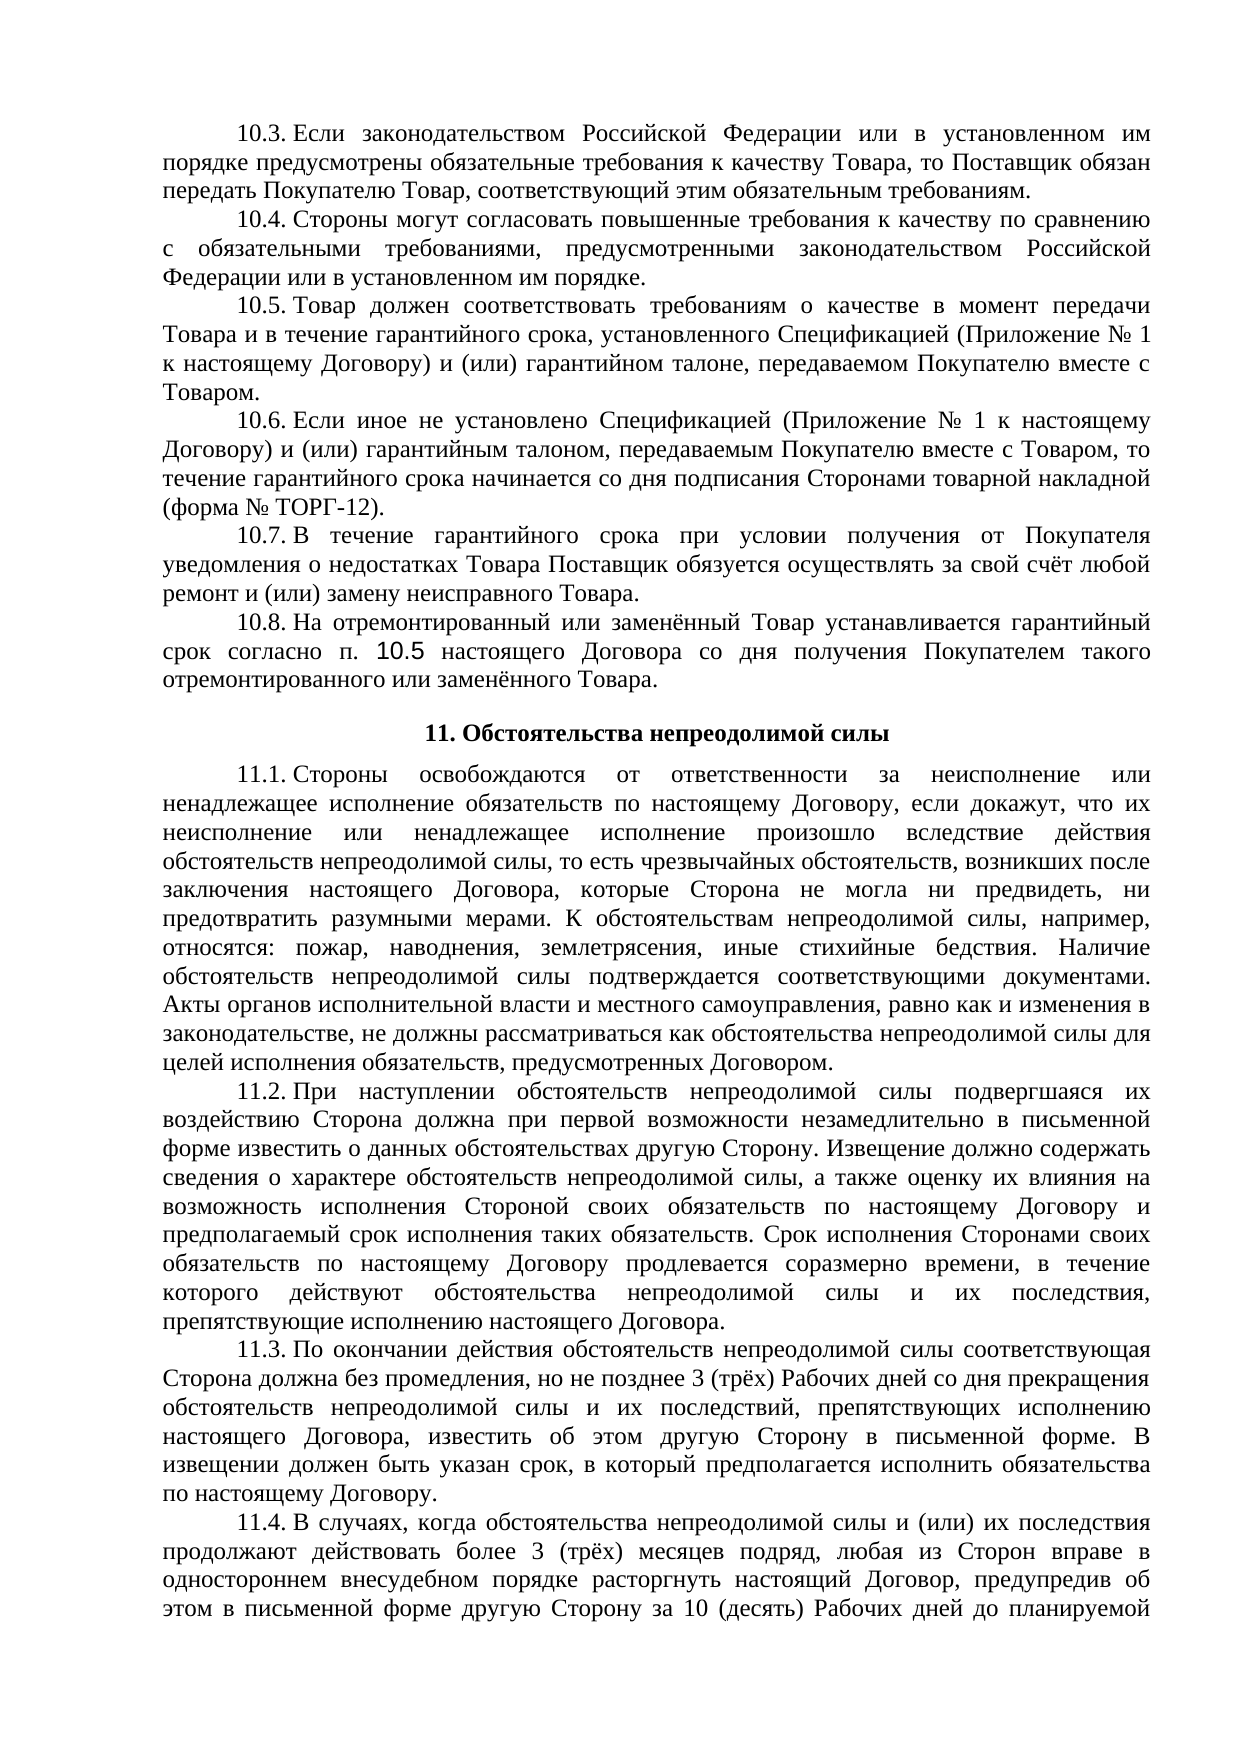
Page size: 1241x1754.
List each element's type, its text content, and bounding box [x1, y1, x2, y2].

list Обстоятельства непреодолимой силы [162, 718, 1152, 747]
list Если законодательством Российской Федерации или в установленном им порядке предусмотрены обязательные требования к качеству Товара, то Поставщик обязан передать Покупателю Товар, соответствующий этим обязательным требованиям. [162, 118, 1152, 204]
list По окончании действия обстоятельств непреодолимой силы соответствующая Сторона должна без промедления, но не позднее 3 (трёх) Рабочих дней со дня прекращения обстоятельств непреодолимой силы и их последствий, препятствующих исполнению настоящего Договора, известить об этом другую Сторону в письменной форме. В извещении должен быть указан срок, в который предполагается исполнить обязательства по настоящему Договору. [162, 1334, 1152, 1507]
list Стороны могут согласовать повышенные требования к качеству по сравнению с обязательными требованиями, предусмотренными законодательством Российской Федерации или в установленном им порядке. [162, 204, 1152, 291]
list В течение гарантийного срока при условии получения от Покупателя уведомления о недостатках Товара Поставщик обязуется осуществлять за свой счёт любой ремонт и (или) замену неисправного Товара. [162, 521, 1152, 607]
list При наступлении обстоятельств непреодолимой силы подвергшаяся их воздействию Сторона должна при первой возможности незамедлительно в письменной форме известить о данных обстоятельствах другую Сторону. Извещение должно содержать сведения о характере обстоятельств непреодолимой силы, а также оценку их влияния на возможность исполнения Стороной своих обязательств по настоящему Договору и предполагаемый срок исполнения таких обязательств. Срок исполнения Сторонами своих обязательств по настоящему Договору продлевается соразмерно времени, в течение которого действуют обстоятельства непреодолимой силы и их последствия, препятствующие исполнению настоящего Договора. [162, 1076, 1152, 1334]
list Стороны освобождаются от ответственности за неисполнение или ненадлежащее исполнение обязательств по настоящему Договору, если докажут, что их неисполнение или ненадлежащее исполнение произошло вследствие действия обстоятельств непреодолимой силы, то есть чрезвычайных обстоятельств, возникших после заключения настоящего Договора, которые Сторона не могла ни предвидеть, ни предотвратить разумными мерами. К обстоятельствам непреодолимой силы, например, относятся: пожар, наводнения, землетрясения, иные стихийные бедствия. Наличие обстоятельств непреодолимой силы подтверждается соответствующими документами. Акты органов исполнительной власти и местного самоуправления, равно как и изменения в законодательстве, не должны рассматриваться как обстоятельства непреодолимой силы для целей исполнения обязательств, предусмотренных Договором. [162, 759, 1152, 1076]
list На отремонтированный или заменённый Товар устанавливается гарантийный срок согласно п. 10.5 настоящего Договора со дня получения Покупателем такого отремонтированного или заменённого Товара. [162, 607, 1152, 693]
list Товар должен соответствовать требованиям о качестве в момент передачи Товара и в течение гарантийного срока, установленного Спецификацией (Приложение № 1 к настоящему Договору) и (или) гарантийном талоне, передаваемом Покупателю вместе с Товаром. [162, 291, 1152, 406]
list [162, 1507, 1152, 1622]
list Если иное не установлено Спецификацией (Приложение № 1 к настоящему Договору) и (или) гарантийным талоном, передаваемым Покупателю вместе с Товаром, то течение гарантийного срока начинается со дня подписания Сторонами товарной накладной (форма № ТОРГ-12). [162, 406, 1152, 521]
